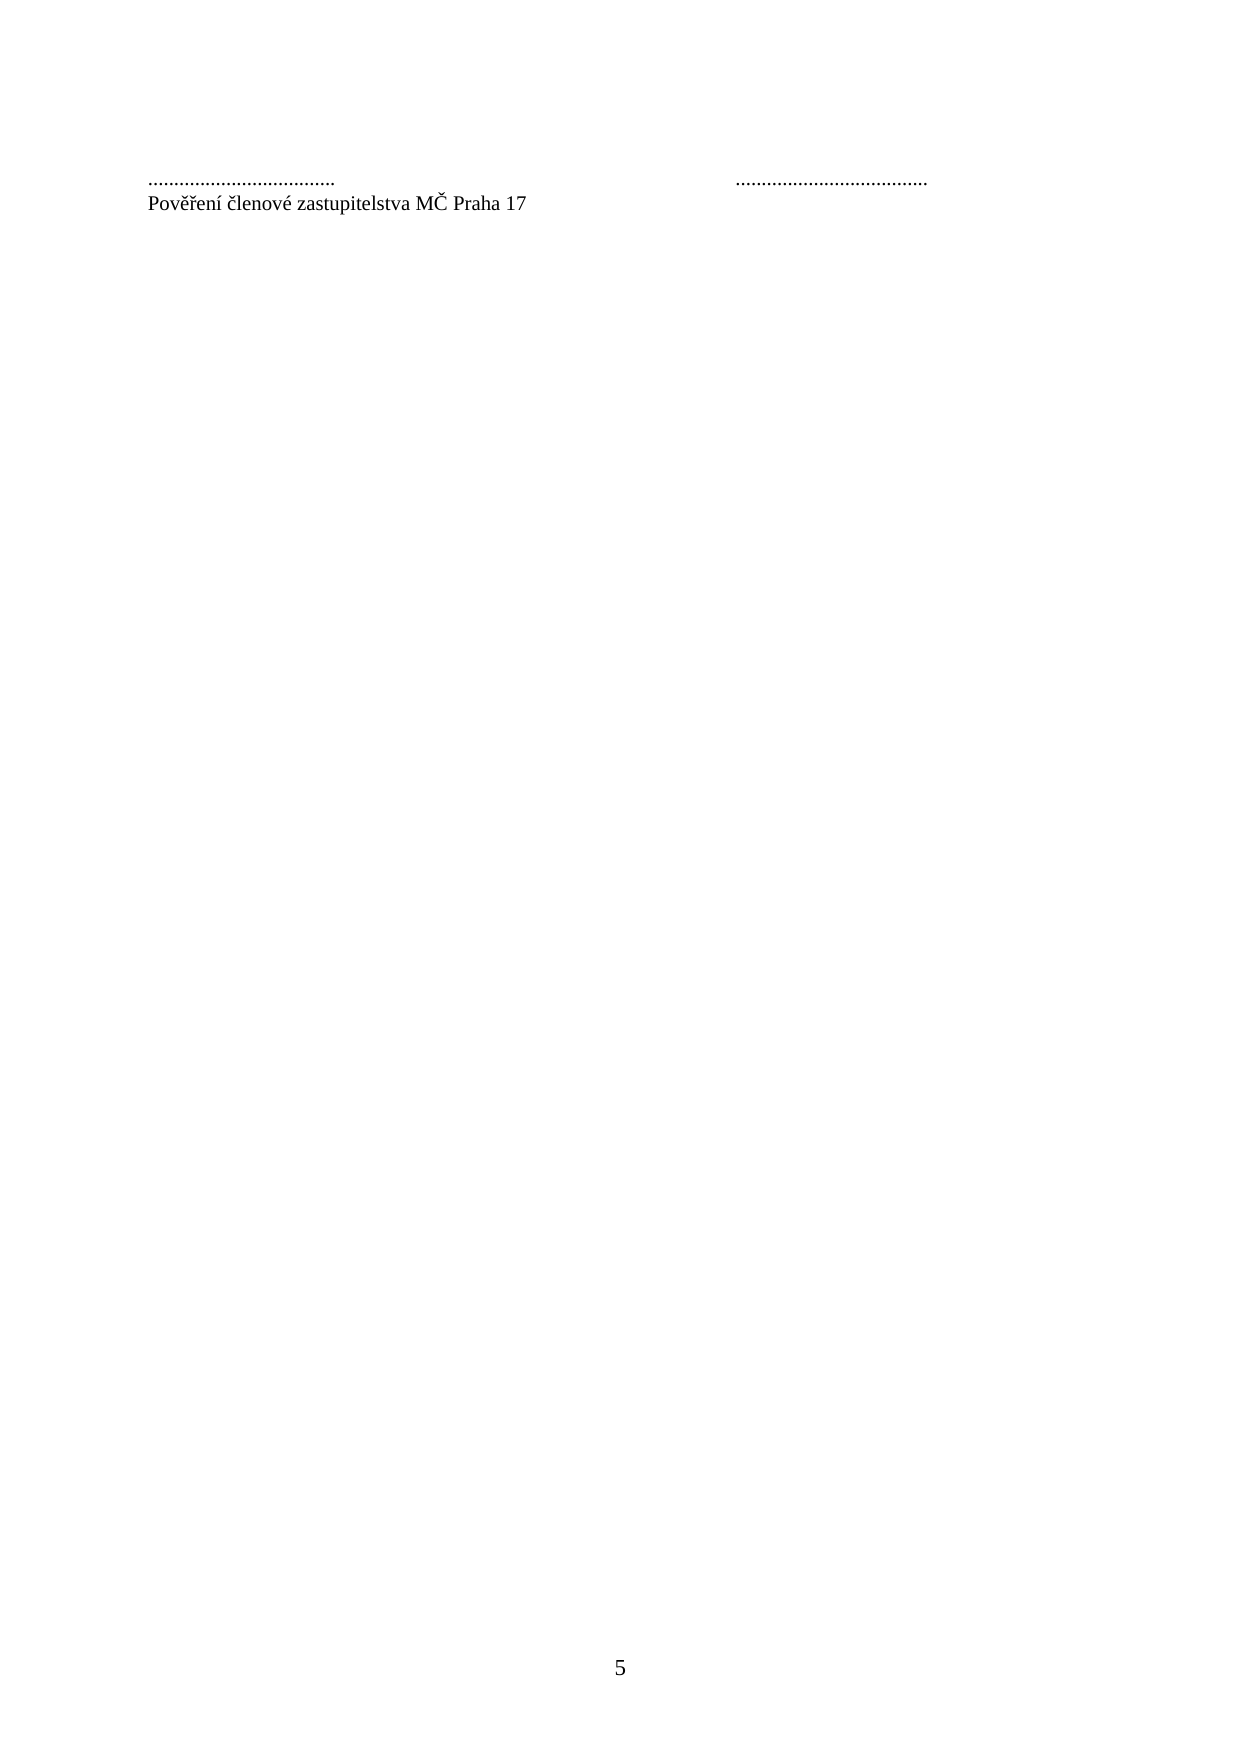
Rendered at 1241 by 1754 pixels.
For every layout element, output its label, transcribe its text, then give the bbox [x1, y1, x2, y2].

text Pověření členové zastupitelstva MČ Praha 17 [148, 190, 1092, 214]
text .................................... ..................................... [148, 166, 1092, 190]
